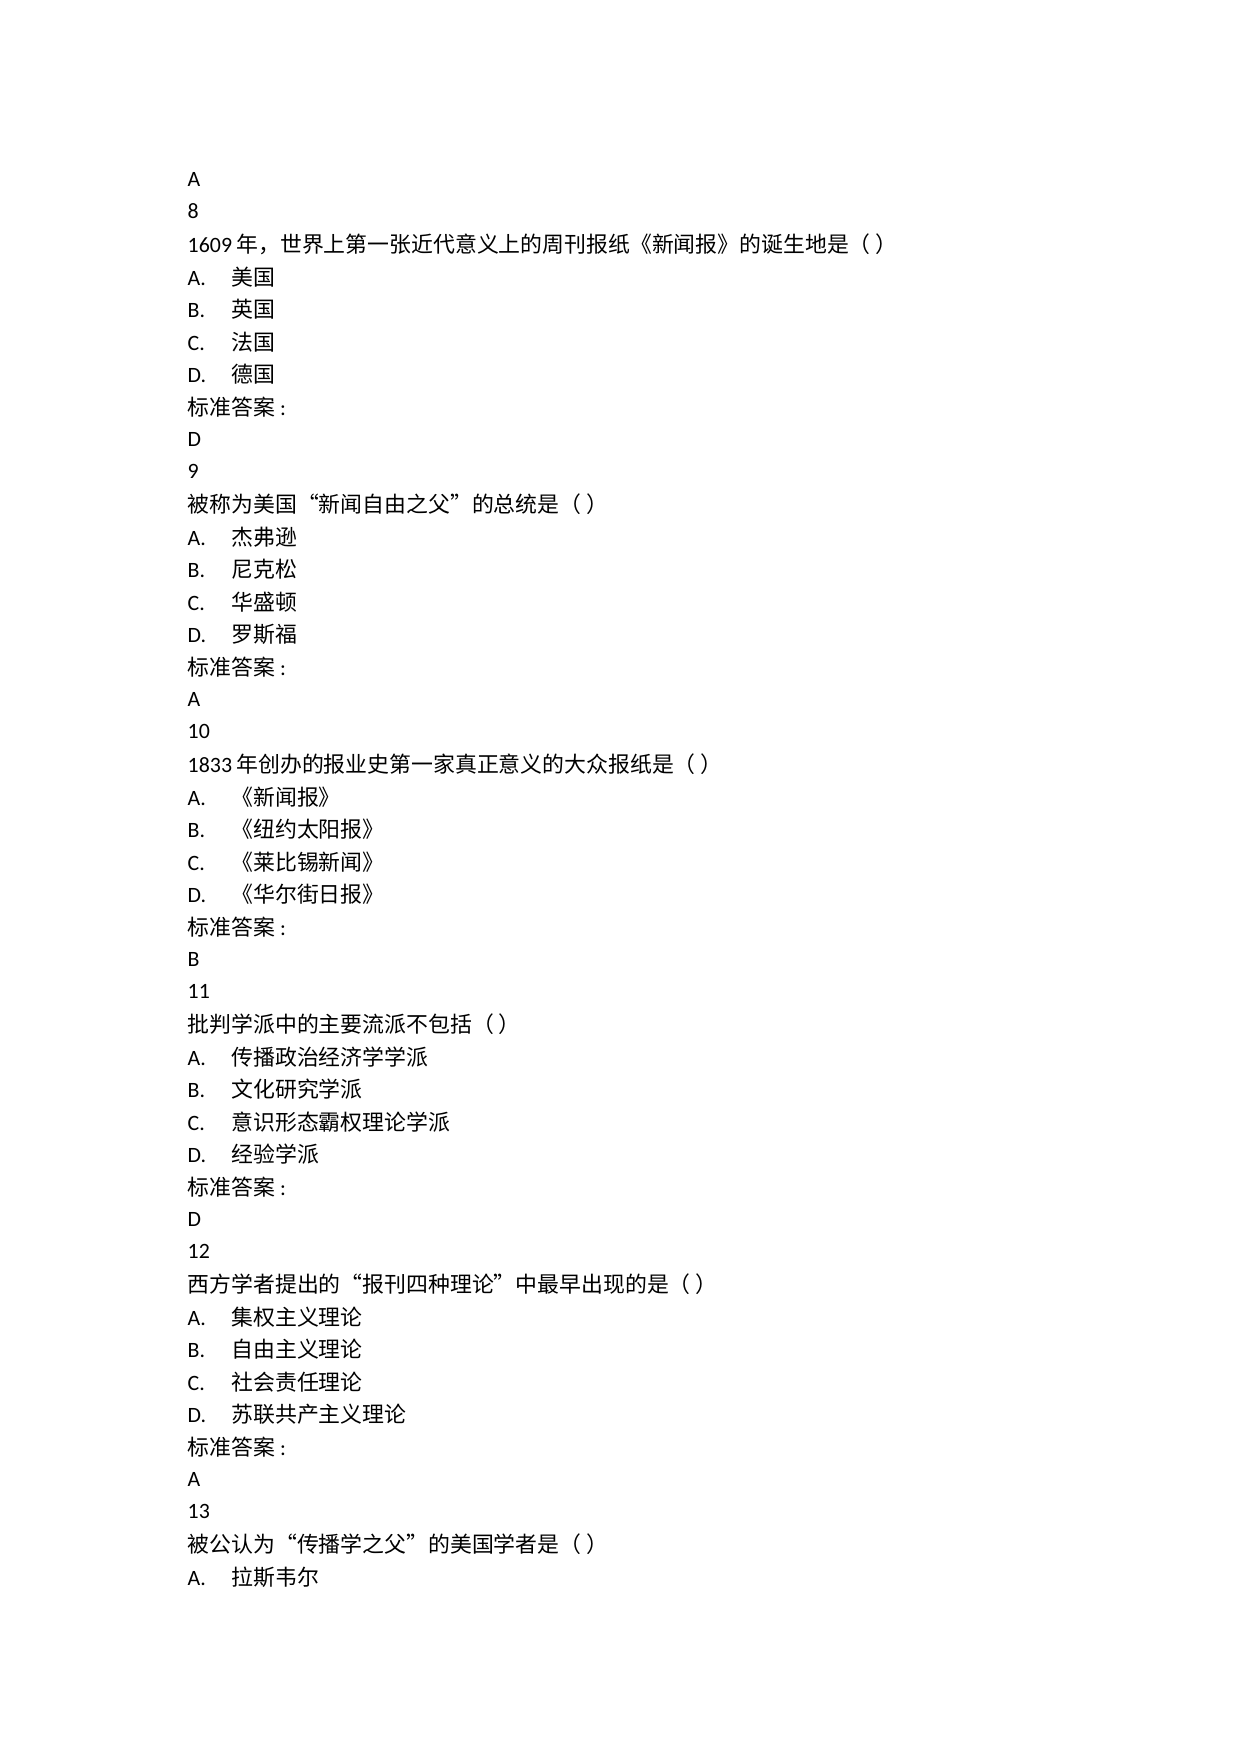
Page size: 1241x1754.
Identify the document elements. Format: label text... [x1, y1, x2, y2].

text D. 苏联共产主义理论 [187, 1397, 1053, 1429]
text A [187, 1462, 1053, 1494]
text B. 文化研究学派 [187, 1072, 1053, 1104]
text 被公认为“传播学之父”的美国学者是（ ） [187, 1527, 1053, 1559]
text B [187, 942, 1053, 974]
text 13 [187, 1494, 1053, 1527]
text 9 [187, 454, 1053, 487]
text B. 尼克松 [187, 552, 1053, 584]
text 12 [187, 1234, 1053, 1267]
text B. 《纽约太阳报》 [187, 812, 1053, 844]
text A. 拉斯韦尔 [187, 1559, 1053, 1592]
text B. 英国 [187, 292, 1053, 324]
text C. 华盛顿 [187, 584, 1053, 617]
text 标准答案 : [187, 389, 1053, 422]
text A [187, 682, 1053, 714]
text C. 意识形态霸权理论学派 [187, 1104, 1053, 1137]
text C. 社会责任理论 [187, 1364, 1053, 1397]
text 批判学派中的主要流派不包括（ ） [187, 1007, 1053, 1039]
text 标准答案 : [187, 1169, 1053, 1202]
text D. 《华尔街日报》 [187, 877, 1053, 909]
text C. 《莱比锡新闻》 [187, 844, 1053, 877]
text D. 罗斯福 [187, 617, 1053, 649]
text A [187, 162, 1053, 194]
text 11 [187, 974, 1053, 1007]
text 8 [187, 194, 1053, 227]
text 标准答案 : [187, 909, 1053, 942]
text 10 [187, 714, 1053, 747]
text 标准答案 : [187, 649, 1053, 682]
text 西方学者提出的“报刊四种理论”中最早出现的是（ ） [187, 1267, 1053, 1299]
text 1833年创办的报业史第一家真正意义的大众报纸是（ ） [187, 747, 1053, 779]
text A. 《新闻报》 [187, 779, 1053, 812]
text D. 德国 [187, 357, 1053, 389]
text 1609年，世界上第一张近代意义上的周刊报纸《新闻报》的诞生地是（ ） [187, 227, 1053, 259]
text D [187, 1202, 1053, 1234]
text A. 集权主义理论 [187, 1299, 1053, 1332]
text A. 杰弗逊 [187, 519, 1053, 552]
text C. 法国 [187, 324, 1053, 357]
text B. 自由主义理论 [187, 1332, 1053, 1364]
text D [187, 422, 1053, 454]
text A. 美国 [187, 259, 1053, 292]
text 被称为美国“新闻自由之父”的总统是（ ） [187, 487, 1053, 519]
text A. 传播政治经济学学派 [187, 1039, 1053, 1072]
text 标准答案 : [187, 1429, 1053, 1462]
text D. 经验学派 [187, 1137, 1053, 1169]
